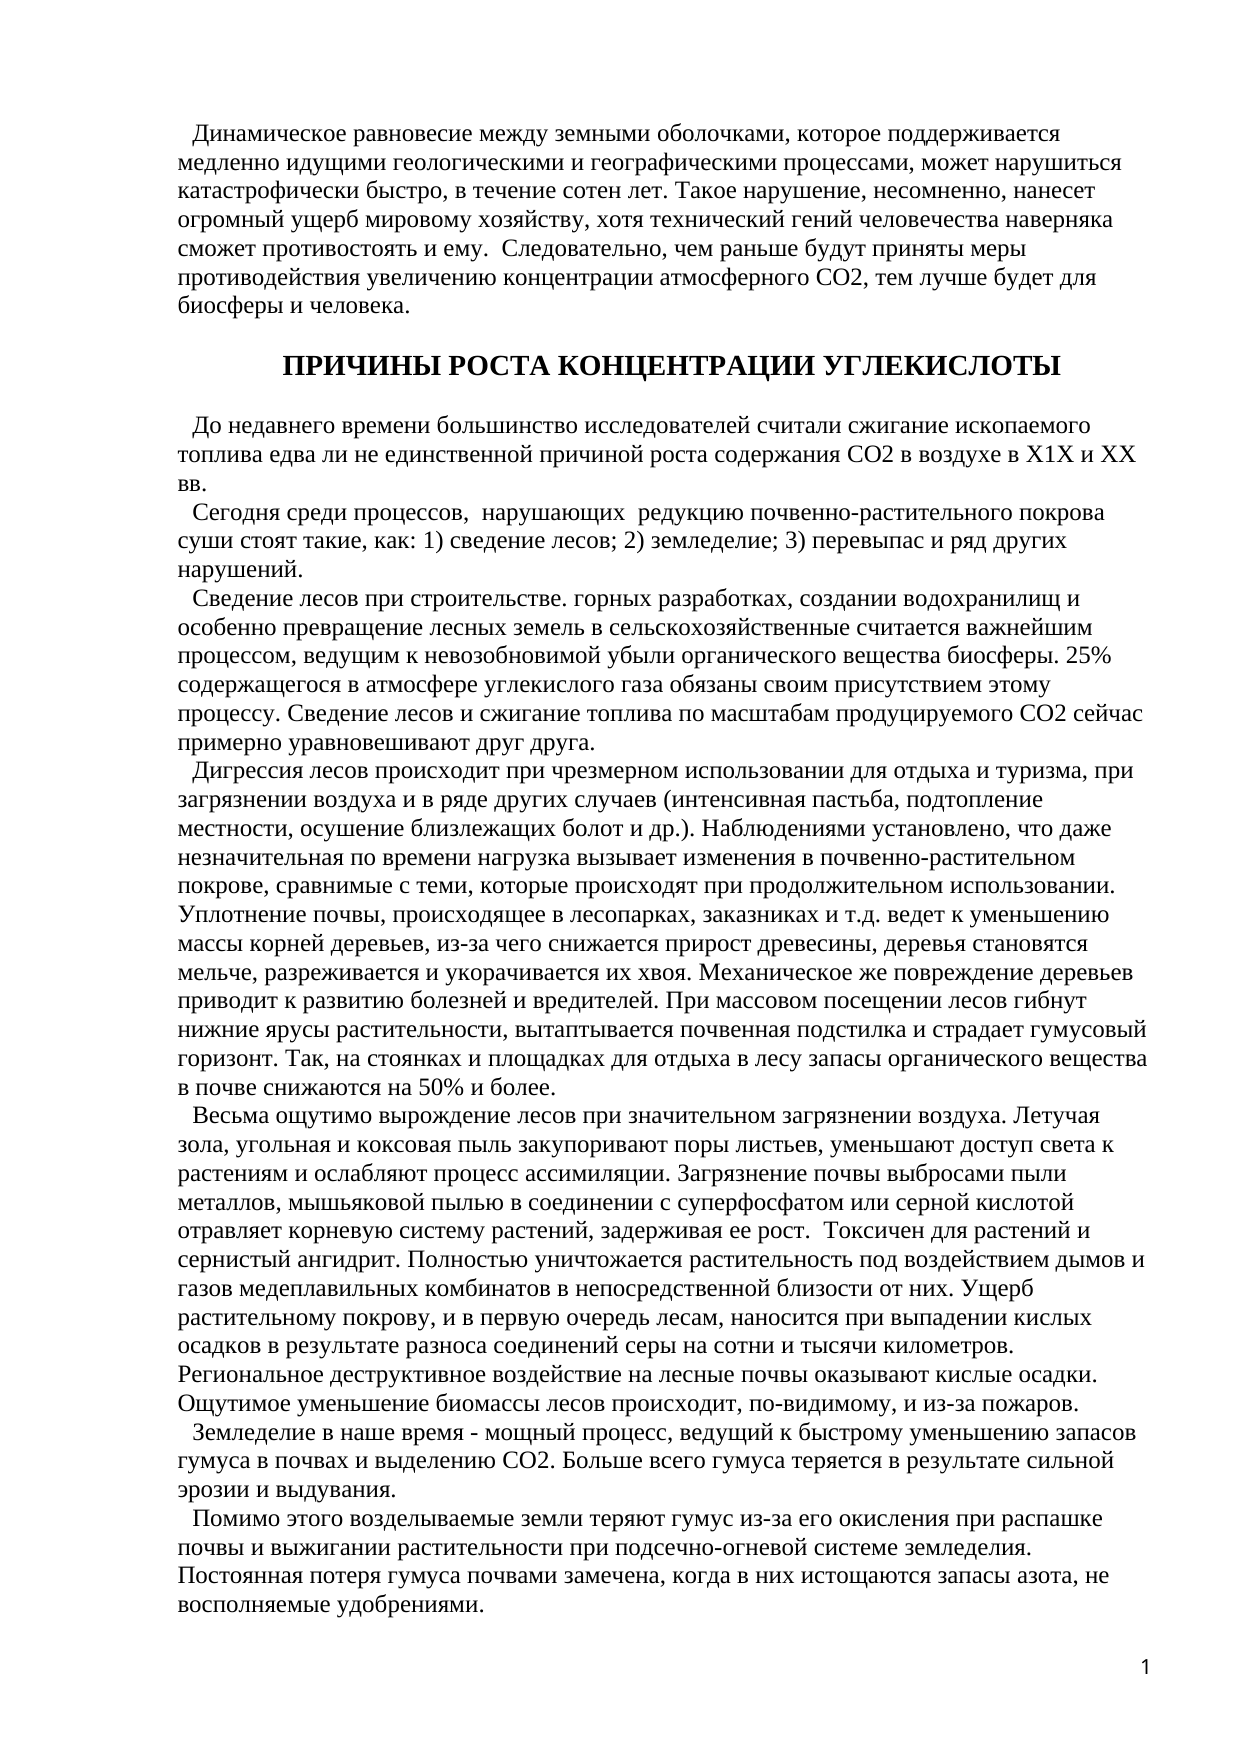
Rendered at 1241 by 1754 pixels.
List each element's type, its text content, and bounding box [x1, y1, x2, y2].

text Помимо этого возделываемые земли теряют гумус из-за его окисления при распашке почвы и выжигании растительности при подсечно-огневой системе земледелия. Постоянная потеря гумуса почвами замечена, когда в них истощаются запасы азота, не восполняемые удобрениями. [177, 1503, 1152, 1618]
text Динамическое равновесие между земными оболочками, которое поддерживается медленно идущими геологическими и географическими процессами, может нарушиться катастрофически быстро, в течение сотен лет. Такое нарушение, несомненно, нанесет огромный ущерб мировому хозяйству, хотя технический гений человечества наверняка сможет противостоять и ему. Следовательно, чем раньше будут приняты меры противодействия увеличению концентрации атмосферного СО2, тем лучше будет для биосферы и человека. [177, 118, 1152, 319]
text Дигрессия лесов происходит при чрезмерном использовании для отдыха и туризма, при загрязнении воздуха и в ряде других случаев (интенсивная пастьба, подтопление местности, осушение близлежащих болот и др.). Наблюдениями установлено, что даже незначительная по времени нагрузка вызывает изменения в почвенно-растительном покрове, сравнимые с теми, которые происходят при продолжительном использовании. Уплотнение почвы, происходящее в лесопарках, заказниках и т.д. ведет к уменьшению массы корней деревьев, из-за чего снижается прирост древесины, деревья становятся мельче, разреживается и укорачивается их хвоя. Механическое же повреждение деревьев приводит к развитию болезней и вредителей. При массовом посещении лесов гибнут нижние ярусы растительности, вытаптывается почвенная подстилка и страдает гумусовый горизонт. Так, на стоянках и площадках для отдыха в лесу запасы органического вещества в почве снижаются на 50% и более. [177, 755, 1152, 1100]
text Земледелие в наше время - мощный процесс, ведущий к быстрому уменьшению запасов гумуса в почвах и выделению СО2. Больше всего гумуса теряется в результате сильной эрозии и выдувания. [177, 1417, 1152, 1503]
text Сведение лесов при строительстве. горных разработках, создании водохранилищ и особенно превращение лесных земель в сельскохозяйственные считается важнейшим процессом, ведущим к невозобновимой убыли органического вещества биосферы. 25% содержащегося в атмосфере углекислого газа обязаны своим присутствием этому процессу. Сведение лесов и сжигание топлива по масштабам продуцируемого СО2 сейчас примерно уравновешивают друг друга. [177, 583, 1152, 755]
text ПРИЧИНЫ РОСТА КОНЦЕНТРАЦИИ УГЛЕКИСЛОТЫ [177, 348, 1152, 382]
text Весьма ощутимо вырождение лесов при значительном загрязнении воздуха. Летучая зола, угольная и коксовая пыль закупоривают поры листьев, уменьшают доступ света к растениям и ослабляют процесс ассимиляции. Загрязнение почвы выбросами пыли металлов, мышьяковой пылью в соединении с суперфосфатом или серной кислотой отравляет корневую систему растений, задерживая ее рост. Токсичен для растений и сернистый ангидрит. Полностью уничтожается растительность под воздействием дымов и газов медеплавильных комбинатов в непосредственной близости от них. Ущерб растительному покрову, и в первую очередь лесам, наносится при выпадении кислых осадков в результате разноса соединений серы на сотни и тысячи километров. Региональное деструктивное воздействие на лесные почвы оказывают кислые осадки. Ощутимое уменьшение биомассы лесов происходит, по-видимому, и из-за пожаров. [177, 1100, 1152, 1417]
text Сегодня среди процессов, нарушающих редукцию почвенно-растительного покрова суши стоят такие, как: 1) сведение лесов; 2) земледелие; 3) перевыпас и ряд других нарушений. [177, 497, 1152, 583]
text До недавнего времени большинство исследователей считали сжигание ископаемого топлива едва ли не единственной причиной роста содержания СО2 в воздухе в Х1Х и ХХ вв. [177, 410, 1152, 497]
